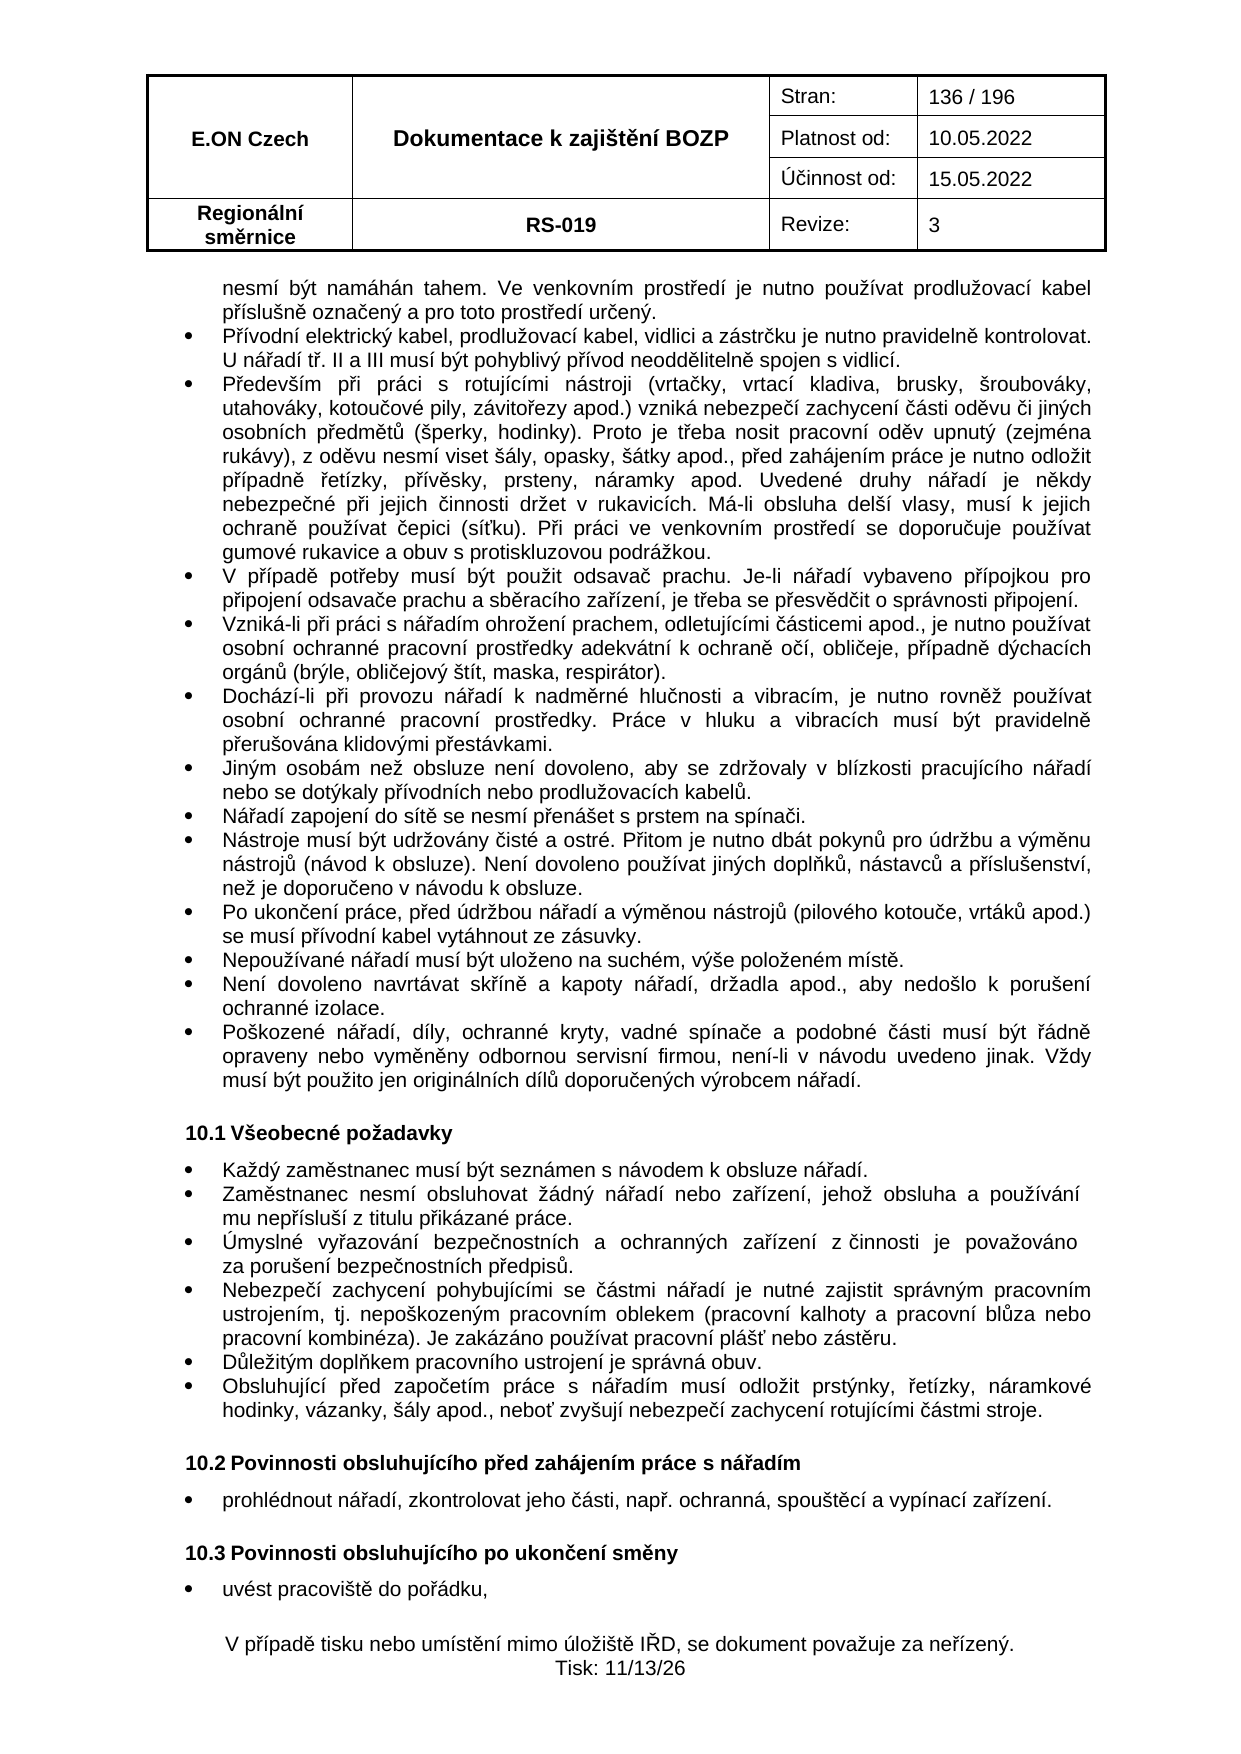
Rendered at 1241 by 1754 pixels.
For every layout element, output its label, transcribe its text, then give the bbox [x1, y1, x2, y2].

list Obsluhující před započetím práce s nářadím musí odložit prstýnky, řetízky, náramkové hodinky, vázanky, šály apod., neboť zvyšují nebezpečí zachycení rotujícími částmi stroje. [185, 1374, 1092, 1422]
list Vzniká-li při práci s nářadím ohrožení prachem, odletujícími částicemi apod., je nutno používat osobní ochranné pracovní prostředky adekvátní k ochraně očí, obličeje, případně dýchacích orgánů (brýle, obličejový štít, maska, respirátor). [185, 612, 1092, 684]
list prohlédnout nářadí, zkontrolovat jeho části, např. ochranná, spouštěcí a vypínací zařízení. [185, 1487, 1092, 1511]
list Jiným osobám než obsluze není dovoleno, aby se zdržovaly v blízkosti pracujícího nářadí nebo se dotýkaly přívodních nebo prodlužovacích kabelů. [185, 756, 1092, 804]
list Každý zaměstnanec musí být seznámen s návodem k obsluze nářadí. [185, 1158, 1092, 1182]
list Nástroje musí být udržovány čisté a ostré. Přitom je nutno dbát pokynů pro údržbu a výměnu nástrojů (návod k obsluze). Není dovoleno používat jiných doplňků, nástavců a příslušenství, než je doporučeno v návodu k obsluze. [185, 828, 1092, 900]
list Úmyslné vyřazování bezpečnostních a ochranných zařízení z činnosti je považováno za porušení bezpečnostních předpisů. [185, 1230, 1092, 1278]
subtitle Všeobecné požadavky [185, 1121, 1092, 1145]
list Po ukončení práce, před údržbou nářadí a výměnou nástrojů (pilového kotouče, vrtáků apod.) se musí přívodní kabel vytáhnout ze zásuvky. [185, 900, 1092, 948]
list uvést pracoviště do pořádku, [185, 1577, 1092, 1601]
list Zaměstnanec nesmí obsluhovat žádný nářadí nebo zařízení, jehož obsluha a používání mu nepřísluší z titulu přikázané práce. [185, 1182, 1092, 1230]
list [185, 276, 1092, 324]
list Nepoužívané nářadí musí být uloženo na suchém, výše položeném místě. [185, 948, 1092, 972]
list Přívodní elektrický kabel, prodlužovací kabel, vidlici a zástrčku je nutno pravidelně kontrolovat. U nářadí tř. II a III musí být pohyblivý přívod neoddělitelně spojen s vidlicí. [185, 324, 1092, 372]
list V případě potřeby musí být použit odsavač prachu. Je-li nářadí vybaveno přípojkou pro připojení odsavače prachu a sběracího zařízení, je třeba se přesvědčit o správnosti připojení. [185, 564, 1092, 612]
list Důležitým doplňkem pracovního ustrojení je správná obuv. [185, 1350, 1092, 1374]
list Poškozené nářadí, díly, ochranné kryty, vadné spínače a podobné části musí být řádně opraveny nebo vyměněny odbornou servisní firmou, není-li v návodu uvedeno jinak. Vždy musí být použito jen originálních dílů doporučených výrobcem nářadí. [185, 1020, 1092, 1092]
list Nářadí zapojení do sítě se nesmí přenášet s prstem na spínači. [185, 804, 1092, 828]
list Dochází-li při provozu nářadí k nadměrné hlučnosti a vibracím, je nutno rovněž používat osobní ochranné pracovní prostředky. Práce v hluku a vibracích musí být pravidelně přerušována klidovými přestávkami. [185, 684, 1092, 756]
list Nebezpečí zachycení pohybujícími se částmi nářadí je nutné zajistit správným pracovním ustrojením, tj. nepoškozeným pracovním oblekem (pracovní kalhoty a pracovní blůza nebo pracovní kombinéza). Je zakázáno používat pracovní plášť nebo zástěru. [185, 1278, 1092, 1350]
list Není dovoleno navrtávat skříně a kapoty nářadí, držadla apod., aby nedošlo k porušení ochranné izolace. [185, 972, 1092, 1020]
list Především při práci s rotujícími nástroji (vrtačky, vrtací kladiva, brusky, šroubováky, utahováky, kotoučové pily, závitořezy apod.) vzniká nebezpečí zachycení části oděvu či jiných osobních předmětů (šperky, hodinky). Proto je třeba nosit pracovní oděv upnutý (zejména rukávy), z oděvu nesmí viset šály, opasky, šátky apod., před zahájením práce je nutno odložit případně řetízky, přívěsky, prsteny, náramky apod. Uvedené druhy nářadí je někdy nebezpečné při jejich činnosti držet v rukavicích. Má-li obsluha delší vlasy, musí k jejich ochraně používat čepici (síťku). Při práci ve venkovním prostředí se doporučuje používat gumové rukavice a obuv s protiskluzovou podrážkou. [185, 372, 1092, 564]
subtitle Povinnosti obsluhujícího před zahájením práce s nářadím [185, 1451, 1092, 1475]
title Povinnosti obsluhujícího po ukončení směny [185, 1541, 1092, 1564]
